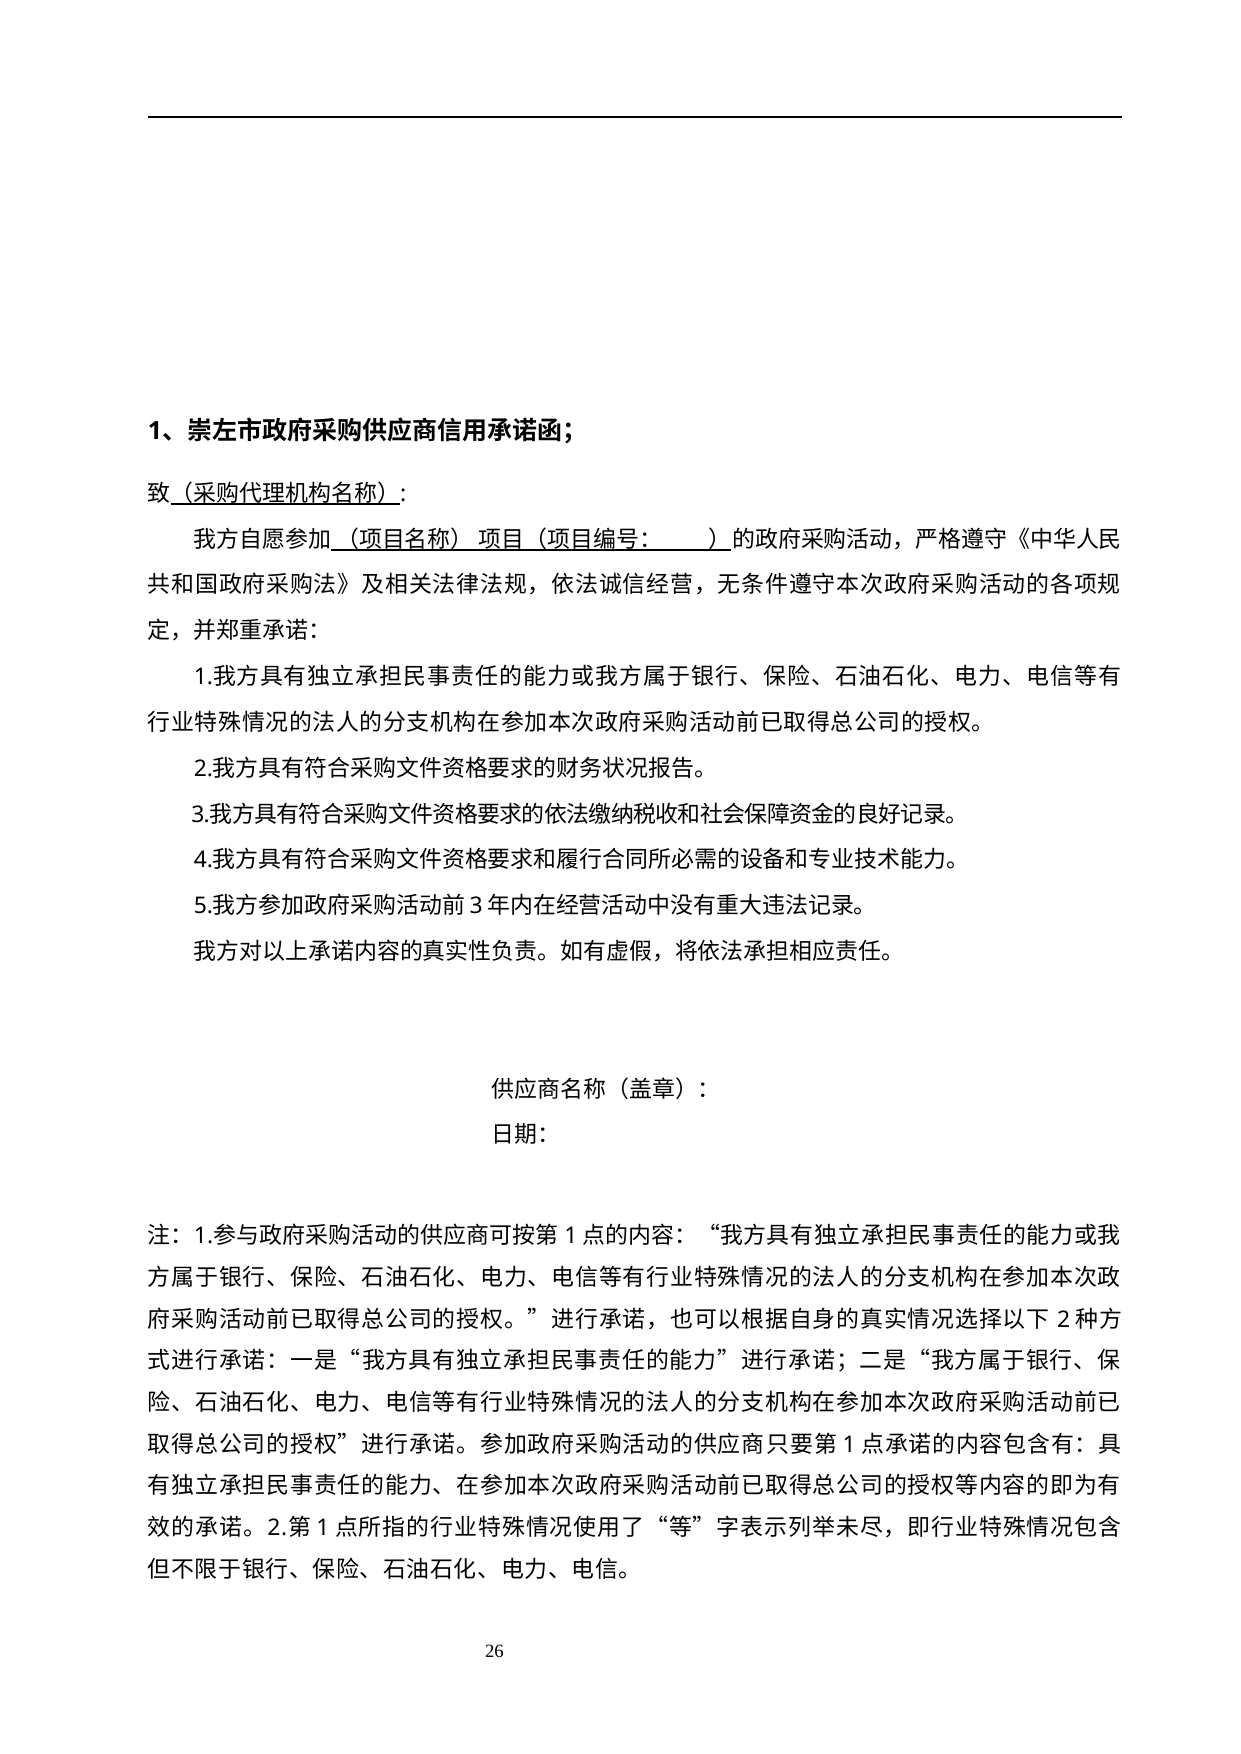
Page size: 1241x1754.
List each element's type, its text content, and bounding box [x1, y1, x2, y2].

text 我方对以上承诺内容的真实性负责。如有虚假，将依法承担相应责任。 [148, 923, 1122, 969]
text 致（采购代理机构名称）: [148, 464, 1122, 510]
text 1.我方具有独立承担民事责任的能力或我方属于银行、保险、石油石化、电力、电信等有行业特殊情况的法人的分支机构在参加本次政府采购活动前已取得总公司的授权。 [148, 648, 1122, 739]
text 供应商名称（盖章）： [148, 1060, 1122, 1106]
text 日期： [148, 1106, 1122, 1152]
text 2.我方具有符合采购文件资格要求的财务状况报告。 [148, 739, 1122, 785]
text 5.我方参加政府采购活动前3年内在经营活动中没有重大违法记录。 [148, 877, 1122, 923]
list 注：1.参与政府采购活动的供应商可按第1点的内容：“我方具有独立承担民事责任的能力或我方属于银行、保险、石油石化、电力、电信等有行业特殊情况的法人的分支机构在参加本次政府采购活动前已取得总公司的授权。”进行承诺，也可以根据自身的真实情况选择以下2种方式进行承诺：一是“我方具有独立承担民事责任的能力”进行承诺；二是“我方属于银行、保险、石油石化、电力、电信等有行业特殊情况的法人的分支机构在参加本次政府采购活动前已取得总公司的授权”进行承诺。参加政府采购活动的供应商只要第1点承诺的内容包含有：具有独立承担民事责任的能力、在参加本次政府采购活动前已取得总公司的授权等内容的即为有效的承诺。2.第1点所指的行业特殊情况使用了“等”字表示列举未尽，即行业特殊情况包含但不限于银行、保险、石油石化、电力、电信。 [148, 1210, 1122, 1585]
text 4.我方具有符合采购文件资格要求和履行合同所必需的设备和专业技术能力。 [148, 831, 1122, 877]
text 1、崇左市政府采购供应商信用承诺函； [148, 410, 1122, 446]
text 我方自愿参加 （项目名称） 项目（项目编号： ）的政府采购活动，严格遵守《中华人民共和国政府采购法》及相关法律法规，依法诚信经营，无条件遵守本次政府采购活动的各项规定，并郑重承诺： [148, 510, 1122, 648]
text 3.我方具有符合采购文件资格要求的依法缴纳税收和社会保障资金的良好记录。 [148, 785, 1122, 831]
